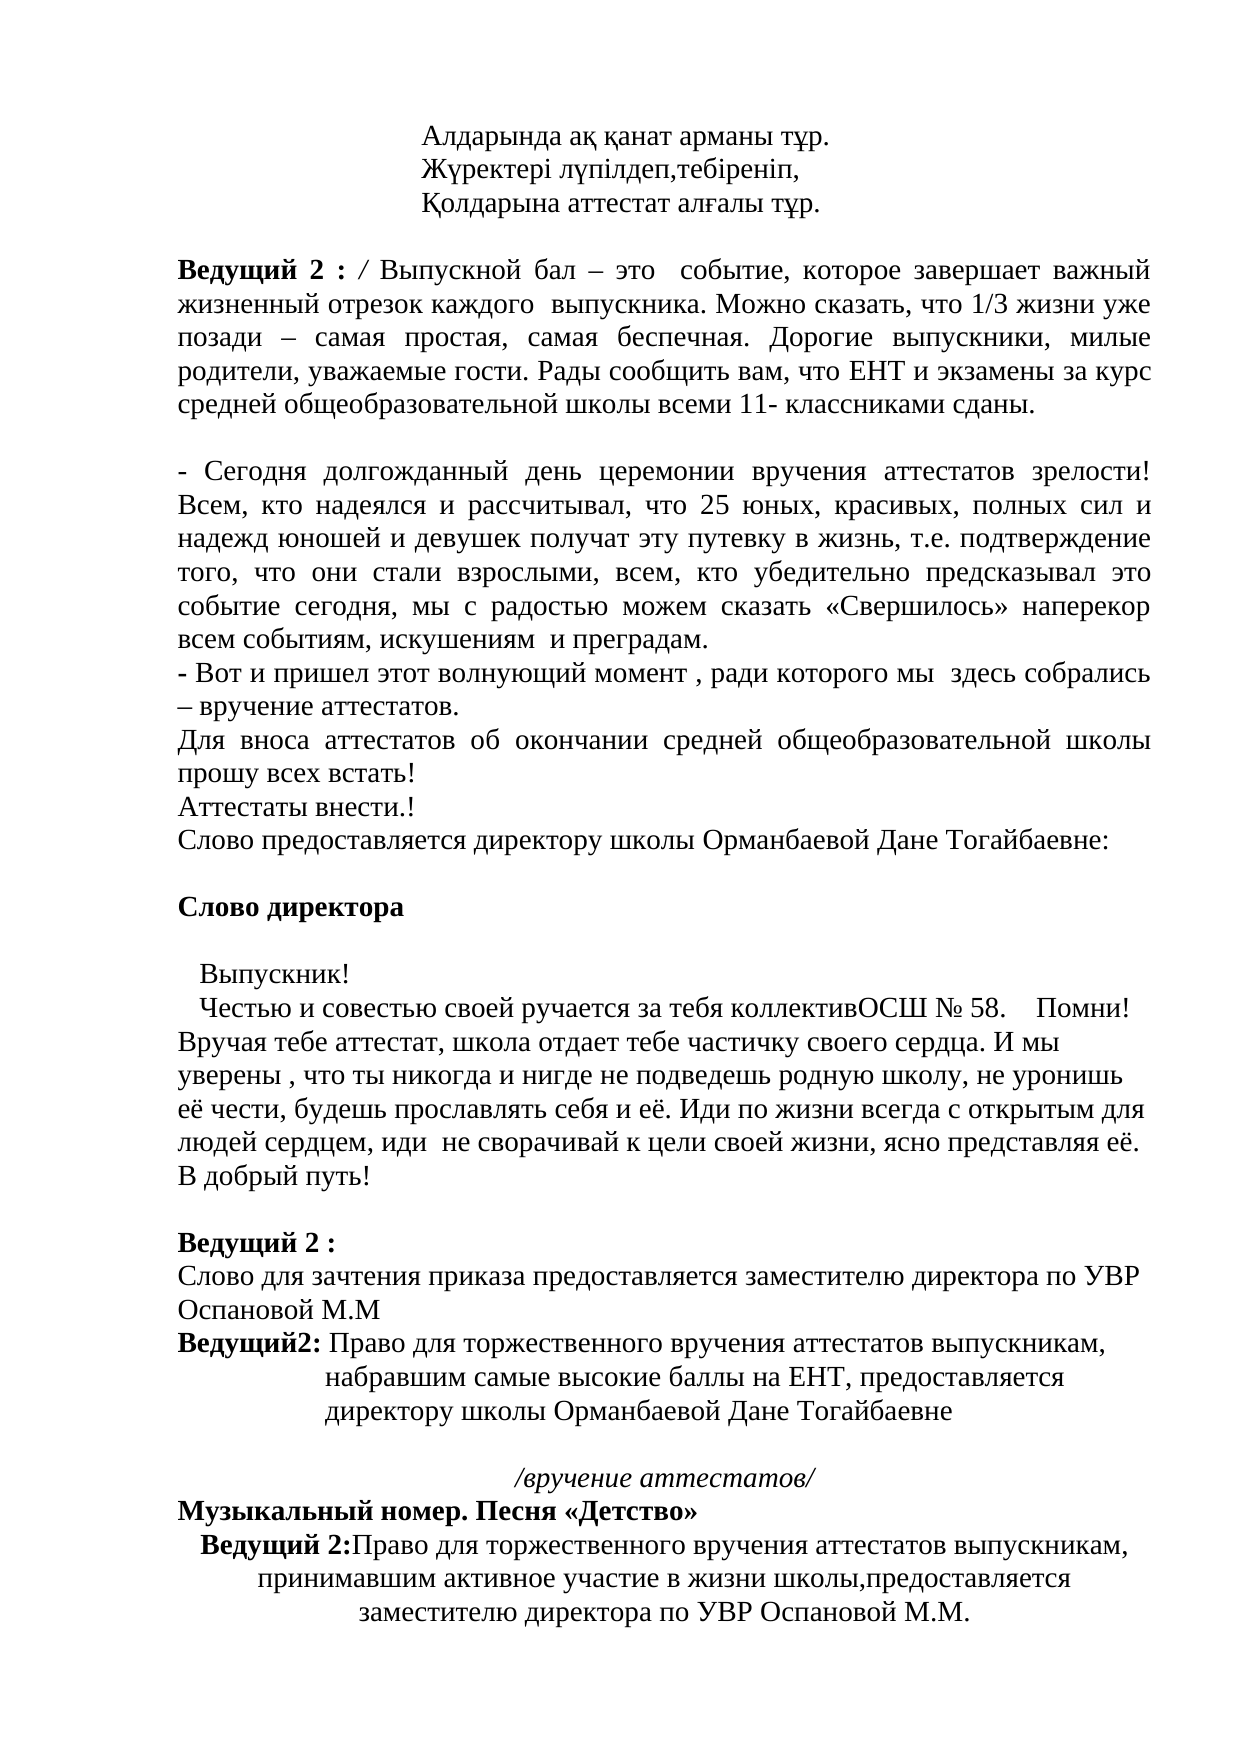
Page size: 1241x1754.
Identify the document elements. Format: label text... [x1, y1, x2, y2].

text Жүректері лүпілдеп,тебіреніп, [177, 152, 1152, 185]
text Аттестаты внести.! [177, 789, 1152, 822]
text - Вот и пришел этот волнующий момент , ради которого мы здесь собрались – вручение аттестатов. [177, 655, 1152, 722]
text Выпускник! [177, 957, 1152, 990]
text Ведущий 2:Право для торжественного вручения аттестатов выпускникам, принимавшим активное участие в жизни школы,предоставляется заместителю директора по УВР Оспановой М.М. [177, 1527, 1152, 1627]
text Слово предоставляется директору школы Орманбаевой Дане Тогайбаевне: [177, 822, 1152, 856]
text Музыкальный номер. Песня «Детство» [177, 1493, 1152, 1527]
text Ведущий2: Право для торжественного вручения аттестатов выпускникам, набравшим самые высокие баллы на ЕНТ, предоставляется директору школы Орманбаевой Дане Тогайбаевне [177, 1326, 1152, 1426]
text Честью и совестью своей ручается за тебя коллективОСШ № 58. Помни! Вручая тебе аттестат, школа отдает тебе частичку своего сердца. И мы уверены , что ты никогда и нигде не подведешь родную школу, не уронишь её чести, будешь прославлять себя и её. Иди по жизни всегда с открытым для людей сердцем, иди не сворачивай к цели своей жизни, ясно представляя её. В добрый путь! [177, 990, 1152, 1191]
text Алдарында ақ қанат арманы тұр. [177, 118, 1152, 152]
text Для вноса аттестатов об окончании средней общеобразовательной школы прошу всех встать! [177, 722, 1152, 789]
text Ведущий 2 : / Выпускной бал – это событие, которое завершает важный жизненный отрезок каждого выпускника. Можно сказать, что 1/3 жизни уже позади – самая простая, самая беспечная. Дорогие выпускники, милые родители, уважаемые гости. Рады сообщить вам, что ЕНТ и экзамены за курс средней общеобразовательной школы всеми 11- классниками сданы. [177, 252, 1152, 420]
text Слово директора [177, 889, 1152, 923]
text /вручение аттестатов/ [177, 1460, 1152, 1493]
text - Сегодня долгожданный день церемонии вручения аттестатов зрелости! Всем, кто надеялся и рассчитывал, что 25 юных, красивых, полных сил и надежд юношей и девушек получат эту путевку в жизнь, т.е. подтверждение того, что они стали взрослыми, всем, кто убедительно предсказывал это событие сегодня, мы с радостью можем сказать «Свершилось» наперекор всем событиям, искушениям и преградам. [177, 453, 1152, 655]
text Қолдарына аттестат алғалы тұр. [177, 185, 1152, 219]
text Ведущий 2 : [177, 1225, 1152, 1258]
text Слово для зачтения приказа предоставляется заместителю директора по УВР Оспановой М.М [177, 1258, 1152, 1326]
